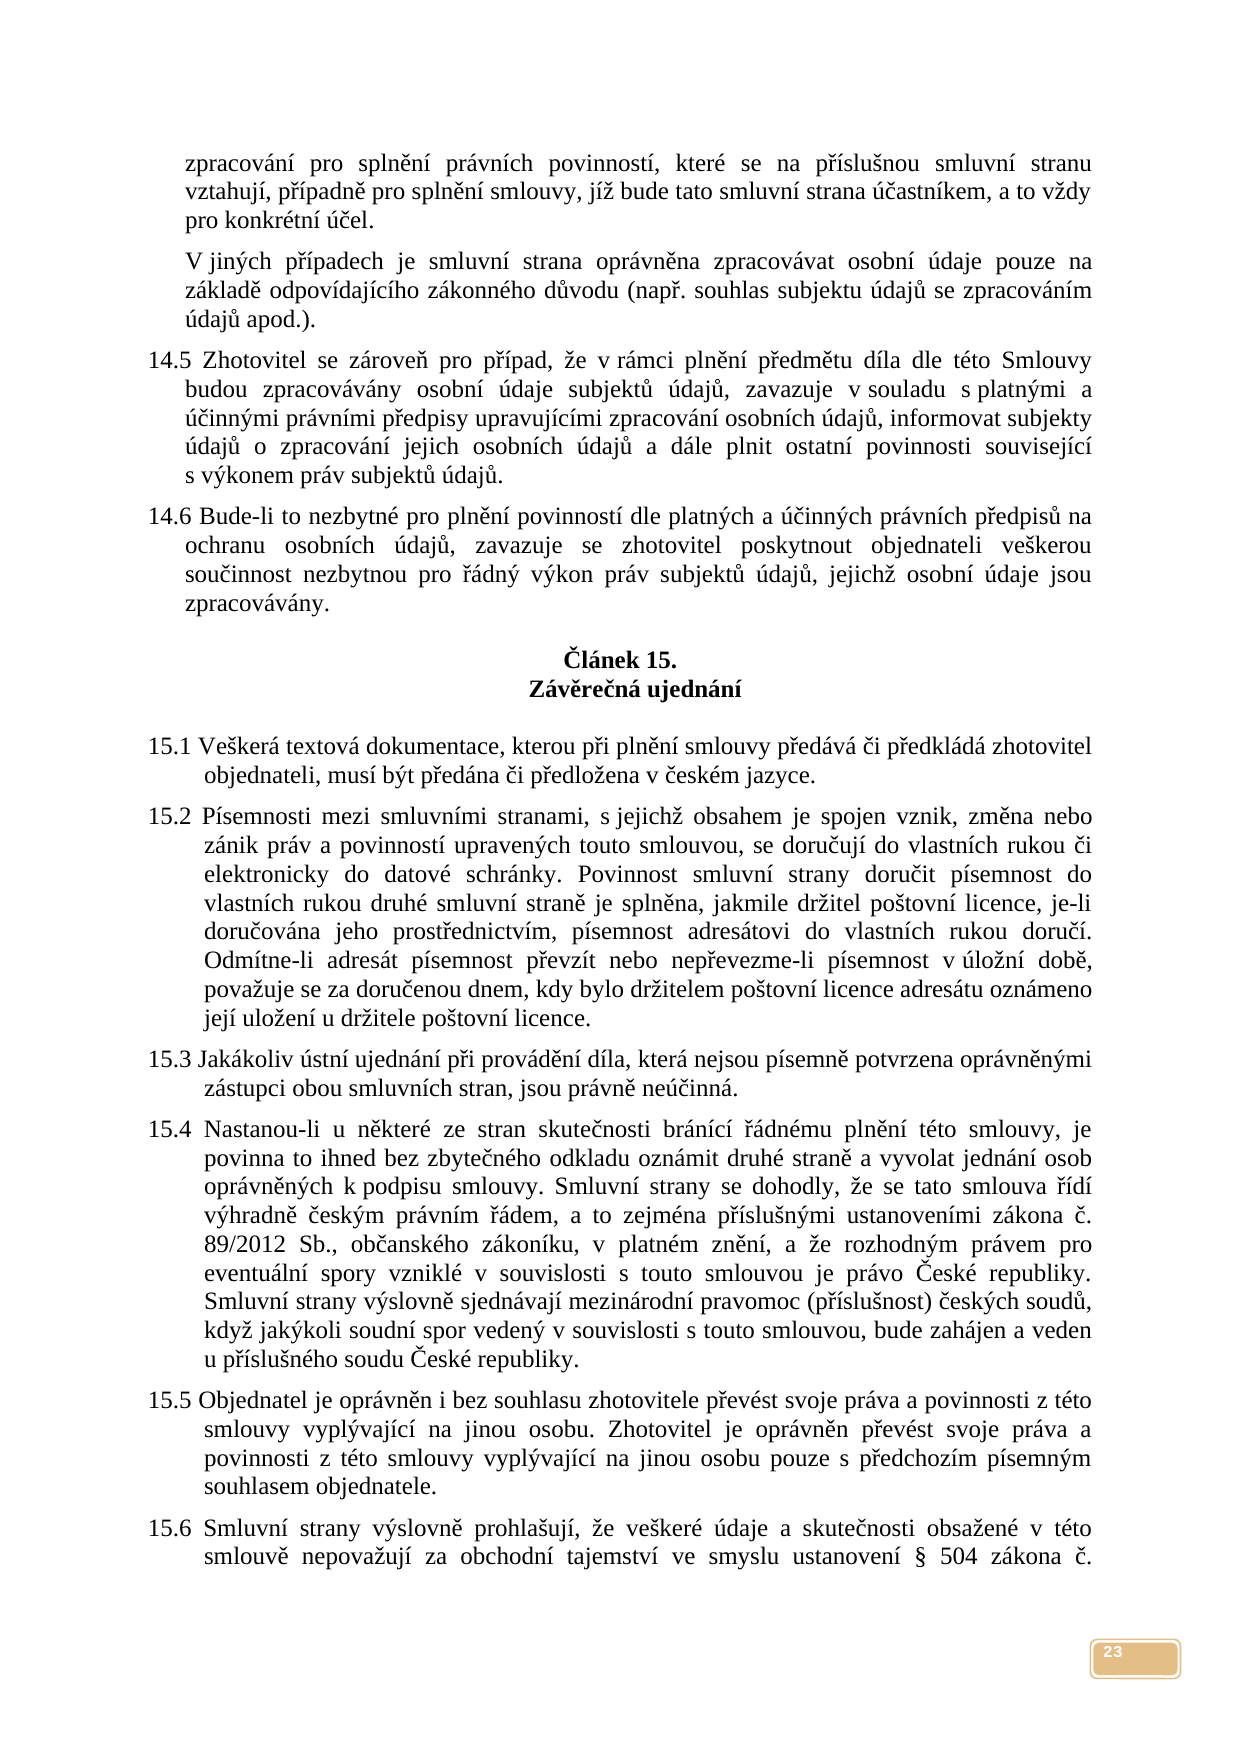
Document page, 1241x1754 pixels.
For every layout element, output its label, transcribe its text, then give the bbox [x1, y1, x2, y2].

text 15.5 Objednatel je oprávněn i bez souhlasu zhotovitele převést svoje práva a povinnosti z této smlouvy vyplývající na jinou osobu. Zhotovitel je oprávněn převést svoje práva a povinnosti z této smlouvy vyplývající na jinou osobu pouze s předchozím písemným souhlasem objednatele. [148, 1385, 1093, 1500]
text 15.1 Veškerá textová dokumentace, kterou při plnění smlouvy předává či předkládá zhotovitel objednateli, musí být předána či předložena v českém jazyce. [148, 731, 1093, 789]
text 15.3 Jakákoliv ústní ujednání při provádění díla, která nejsou písemně potvrzena oprávněnými zástupci obou smluvních stran, jsou právně neúčinná. [148, 1044, 1093, 1101]
text Článek 15. [148, 645, 1093, 674]
text V jiných případech je smluvní strana oprávněna zpracovávat osobní údaje pouze na základě odpovídajícího zákonného důvodu (např. souhlas subjektu údajů se zpracováním údajů apod.). [185, 246, 1093, 333]
text 15.4 Nastanou-li u některé ze stran skutečnosti bránící řádnému plnění této smlouvy, je povinna to ihned bez zbytečného odkladu oznámit druhé straně a vyvolat jednání osob oprávněných k podpisu smlouvy. Smluvní strany se dohodly, že se tato smlouva řídí výhradně českým právním řádem, a to zejména příslušnými ustanoveními zákona č. 89/2012 Sb., občanského zákoníku, v platném znění, a že rozhodným právem pro eventuální spory vzniklé v souvislosti s touto smlouvou je právo České republiky. Smluvní strany výslovně sjednávají mezinárodní pravomoc (příslušnost) českých soudů, když jakýkoli soudní spor vedený v souvislosti s touto smlouvou, bude zahájen a veden u příslušného soudu České republiky. [148, 1114, 1093, 1373]
text 14.5 Zhotovitel se zároveň pro případ, že v rámci plnění předmětu díla dle této Smlouvy budou zpracovávány osobní údaje subjektů údajů, zavazuje v souladu s platnými a účinnými právními předpisy upravujícími zpracování osobních údajů, informovat subjekty údajů o zpracování jejich osobních údajů a dále plnit ostatní povinnosti související s výkonem práv subjektů údajů. [148, 345, 1093, 489]
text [148, 1513, 1093, 1570]
text 15.2 Písemnosti mezi smluvními stranami, s jejichž obsahem je spojen vznik, změna nebo zánik práv a povinností upravených touto smlouvou, se doručují do vlastních rukou či elektronicky do datové schránky. Povinnost smluvní strany doručit písemnost do vlastních rukou druhé smluvní straně je splněna, jakmile držitel poštovní licence, je-li doručována jeho prostřednictvím, písemnost adresátovi do vlastních rukou doručí. Odmítne-li adresát písemnost převzít nebo nepřevezme-li písemnost v úložní době, považuje se za doručenou dnem, kdy bylo držitelem poštovní licence adresátu oznámeno její uložení u držitele poštovní licence. [148, 801, 1093, 1031]
text 14.6 Bude-li to nezbytné pro plnění povinností dle platných a účinných právních předpisů na ochranu osobních údajů, zavazuje se zhotovitel poskytnout objednateli veškerou součinnost nezbytnou pro řádný výkon práv subjektů údajů, jejichž osobní údaje jsou zpracovávány. [148, 501, 1093, 616]
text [148, 148, 1093, 234]
text Závěrečná ujednání [177, 674, 1093, 703]
